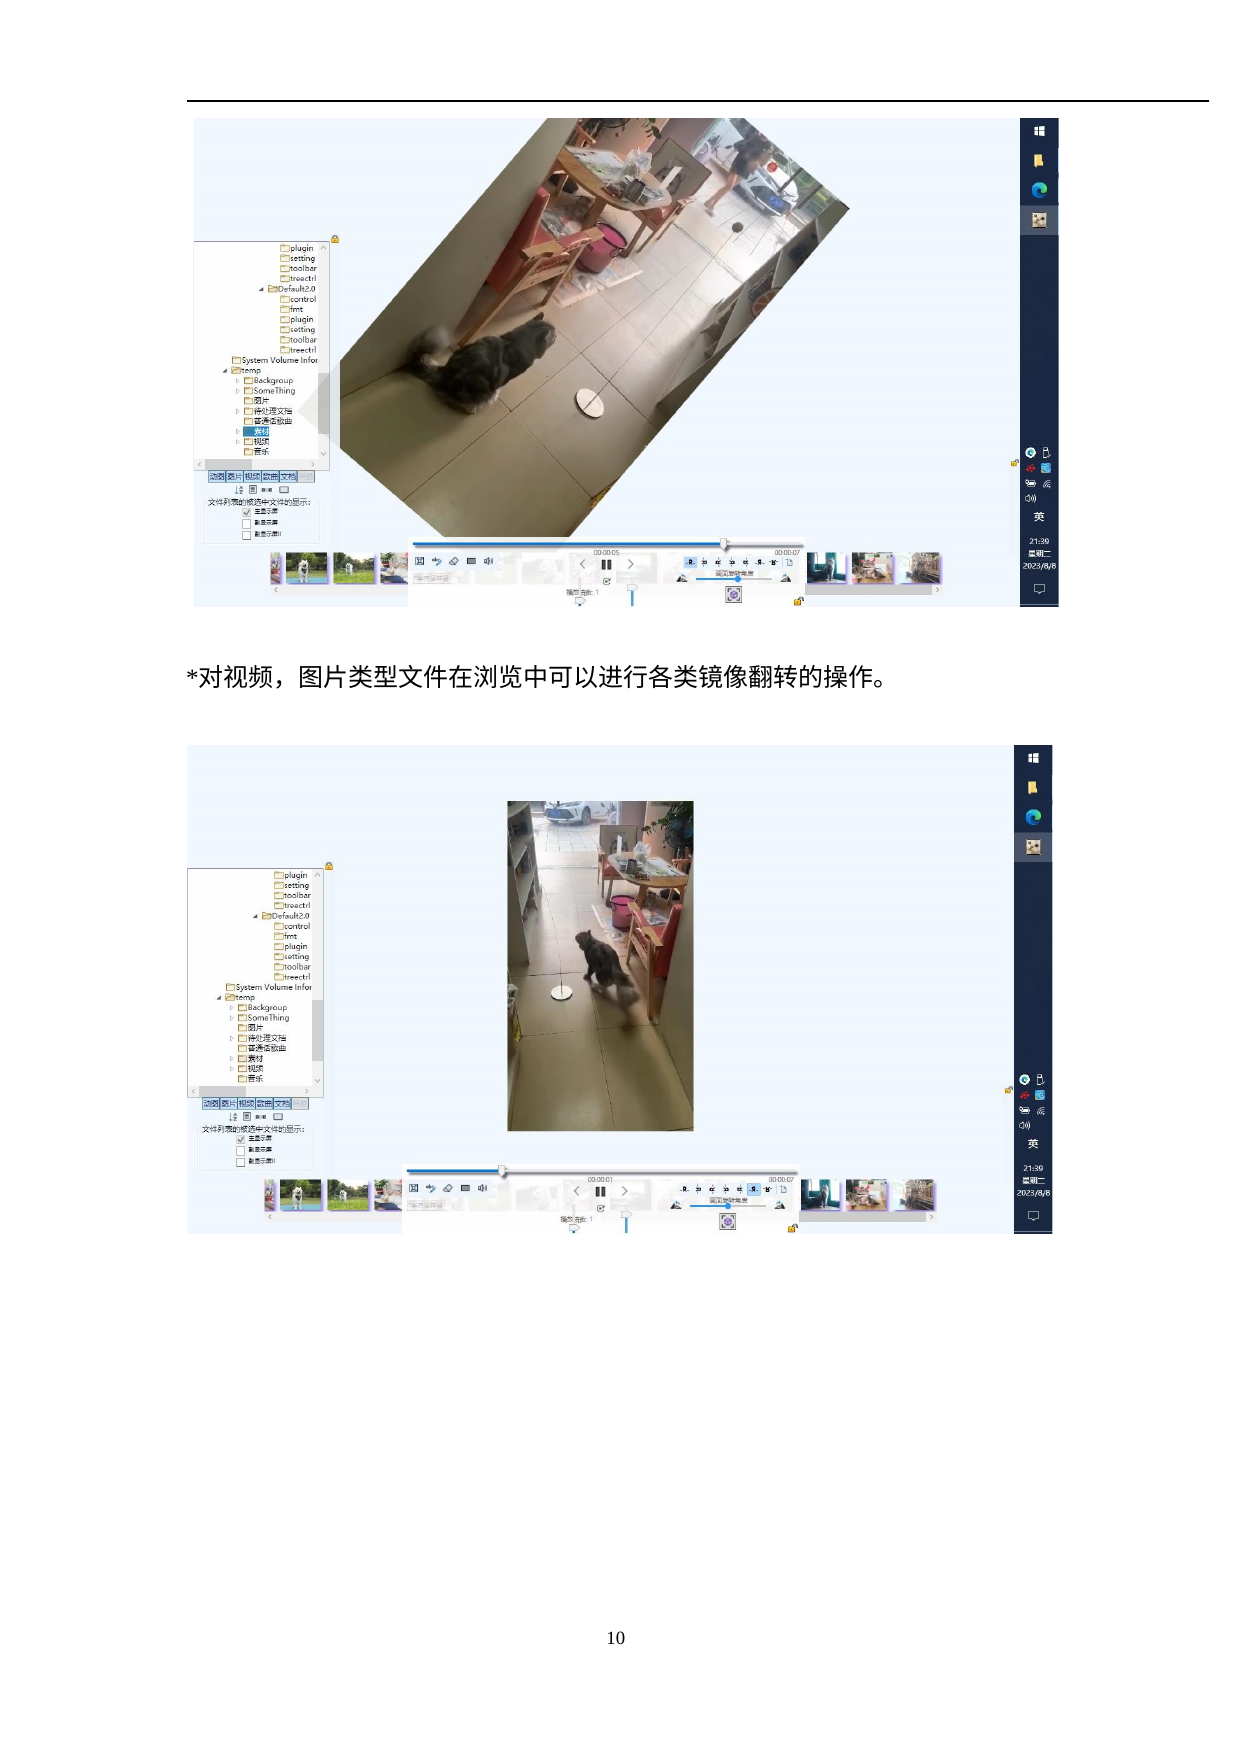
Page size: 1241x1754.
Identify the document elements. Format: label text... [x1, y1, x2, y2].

picture [193, 118, 1059, 607]
text *对视频，图片类型文件在浏览中可以进行各类镜像翻转的操作。 [186, 658, 1102, 694]
picture [187, 745, 1053, 1234]
